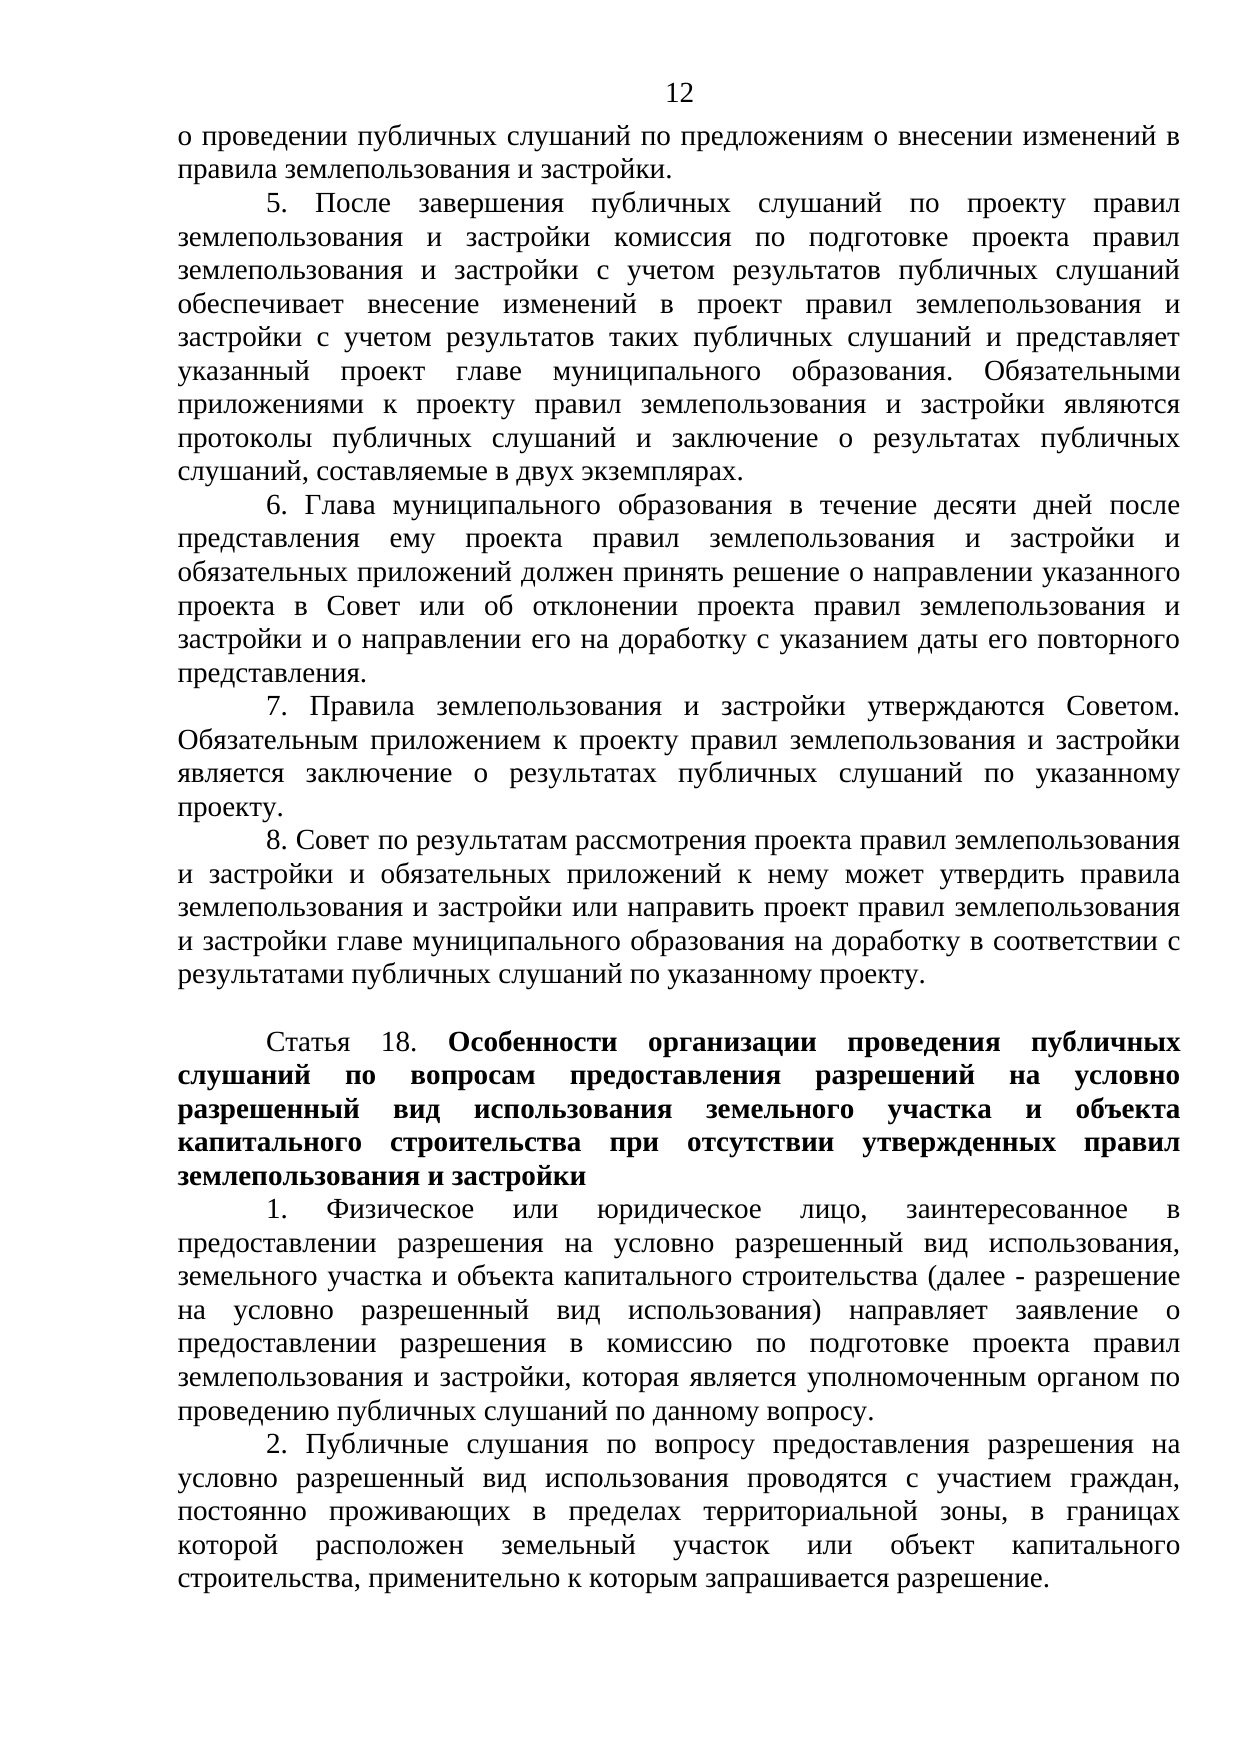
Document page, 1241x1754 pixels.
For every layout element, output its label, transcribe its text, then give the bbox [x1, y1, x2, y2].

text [177, 118, 1181, 185]
text 5. После завершения публичных слушаний по проекту правил землепользования и застройки комиссия по подготовке проекта правил землепользования и застройки с учетом результатов публичных слушаний обеспечивает внесение изменений в проект правил землепользования и застройки с учетом результатов таких публичных слушаний и представляет указанный проект главе муниципального образования. Обязательными приложениями к проекту правил землепользования и застройки являются протоколы публичных слушаний и заключение о результатах публичных слушаний, составляемые в двух экземплярах. [177, 185, 1181, 487]
text 7. Правила землепользования и застройки утверждаются Советом. Обязательным приложением к проекту правил землепользования и застройки является заключение о результатах публичных слушаний по указанному проекту. [177, 688, 1181, 822]
text 2. Публичные слушания по вопросу предоставления разрешения на условно разрешенный вид использования проводятся с участием граждан, постоянно проживающих в пределах территориальной зоны, в границах которой расположен земельный участок или объект капитального строительства, применительно к которым запрашивается разрешение. [177, 1426, 1181, 1594]
text 8. Совет по результатам рассмотрения проекта правил землепользования и застройки и обязательных приложений к нему может утвердить правила землепользования и застройки или направить проект правил землепользования и застройки главе муниципального образования на доработку в соответствии с результатами публичных слушаний по указанному проекту. [177, 822, 1181, 990]
text 1. Физическое или юридическое лицо, заинтересованное в предоставлении разрешения на условно разрешенный вид использования, земельного участка и объекта капитального строительства (далее - разрешение на условно разрешенный вид использования) направляет заявление о предоставлении разрешения в комиссию по подготовке проекта правил землепользования и застройки, которая является уполномоченным органом по проведению публичных слушаний по данному вопросу. [177, 1191, 1181, 1426]
text Статья 18. Особенности организации проведения публичных слушаний по вопросам предоставления разрешений на условно разрешенный вид использования земельного участка и объекта капитального строительства при отсутствии утвержденных правил землепользования и застройки [177, 1024, 1181, 1191]
text 6. Глава муниципального образования в течение десяти дней после представления ему проекта правил землепользования и застройки и обязательных приложений должен принять решение о направлении указанного проекта в Совет или об отклонении проекта правил землепользования и застройки и о направлении его на доработку с указанием даты его повторного представления. [177, 487, 1181, 688]
